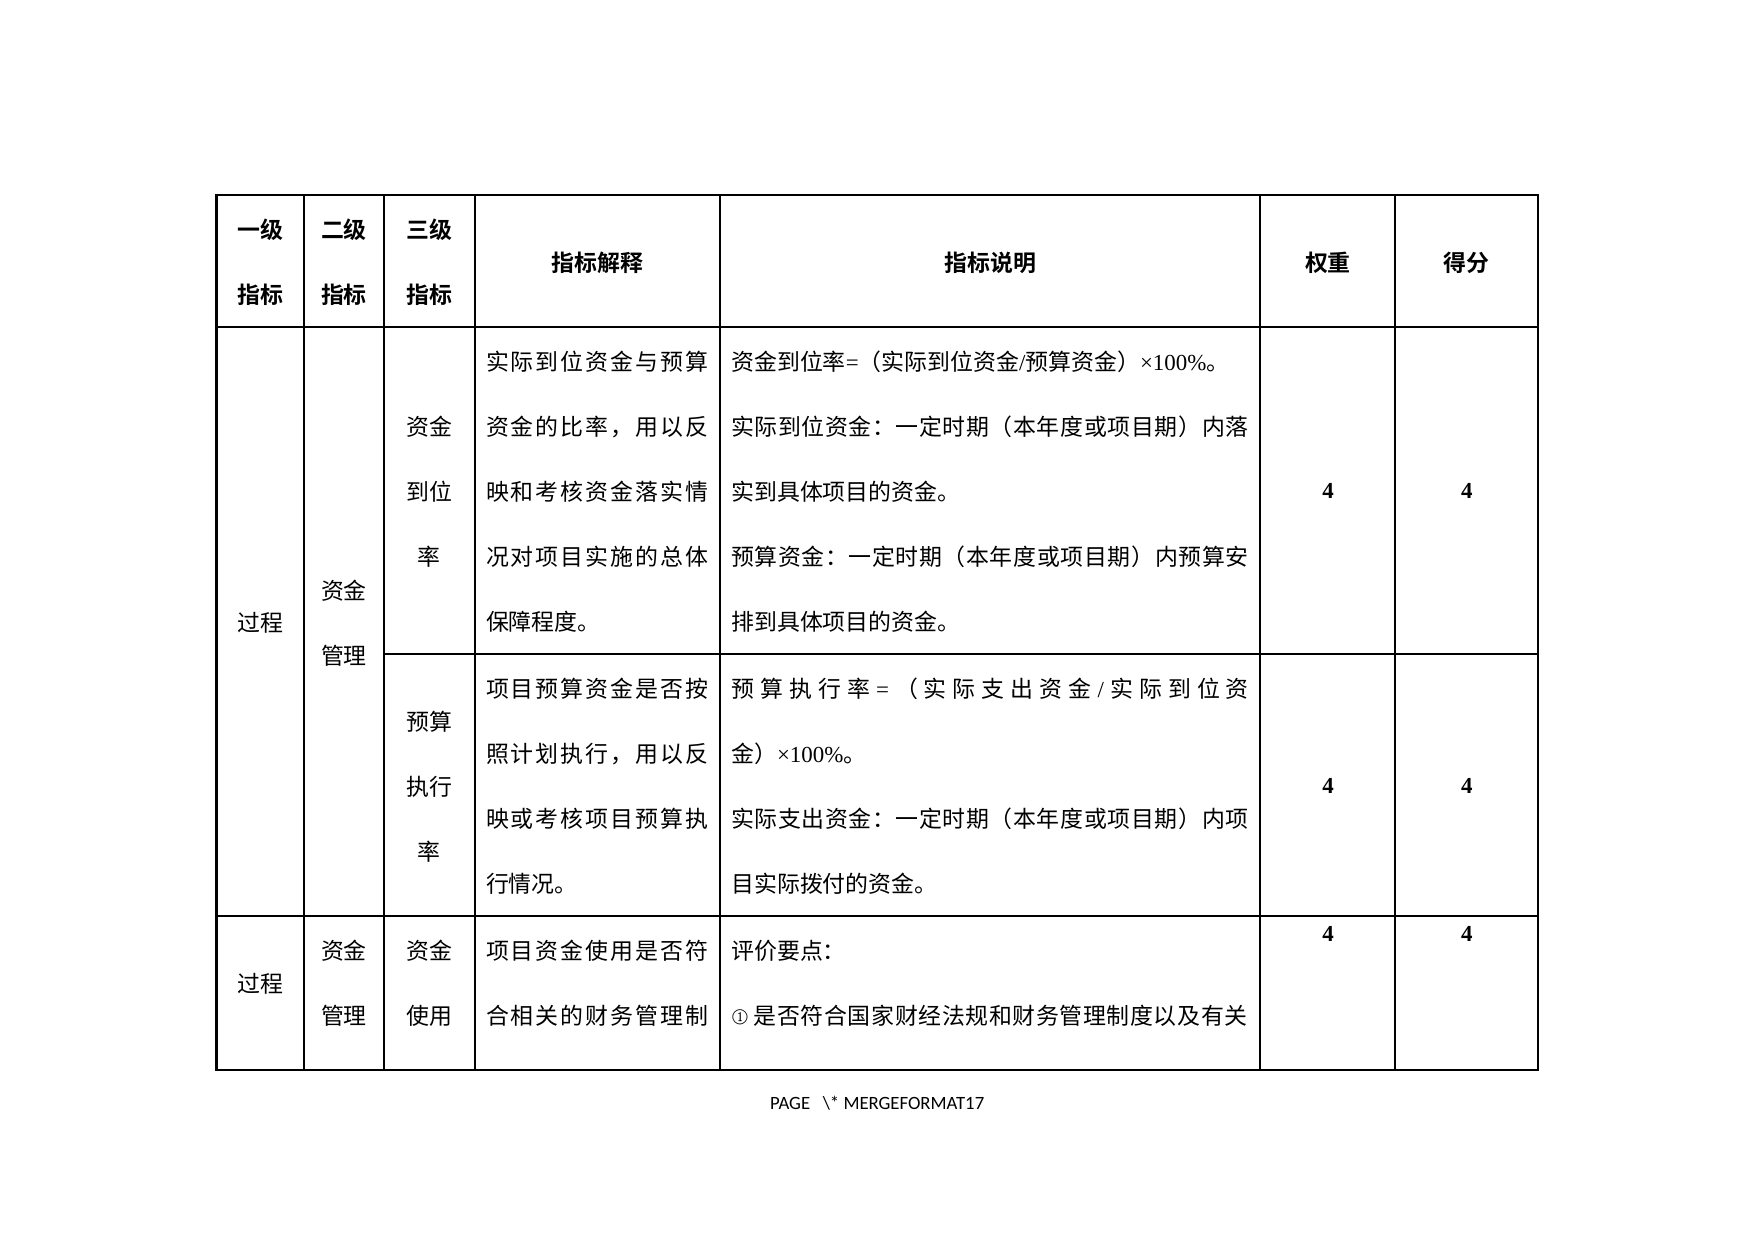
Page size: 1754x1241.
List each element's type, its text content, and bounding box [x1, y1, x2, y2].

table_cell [721, 917, 1259, 1069]
table_cell 4 [1396, 328, 1537, 653]
table_header 二级指标 [305, 196, 383, 326]
table_cell 实际到位资金与预算资金的比率，用以反映和考核资金落实情况对项目实施的总体保障程度。 [476, 328, 719, 653]
table_cell 4 [1261, 917, 1394, 1069]
table_cell 4 [1261, 655, 1394, 915]
table_header 一级指标 [218, 196, 303, 326]
table_header 指标说明 [721, 196, 1259, 326]
table_header 权重 [1261, 196, 1394, 326]
table_cell 预算执行率=（实际支出资金/实际到位资金）×100%。 实际支出资金：一定时期（本年度或项目期）内项目实际拨付的资金。 [721, 655, 1259, 915]
table_cell 项目预算资金是否按照计划执行，用以反映或考核项目预算执行情况。 [476, 655, 719, 915]
table_cell 4 [1261, 328, 1394, 653]
table_cell 资金管理 [305, 917, 383, 1069]
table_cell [476, 917, 719, 1069]
table_header 三级指标 [385, 196, 474, 326]
table_cell 预算执行率 [385, 655, 474, 915]
table_cell 资金到位率 [385, 328, 474, 653]
table_cell 资金使用 合规性 [385, 917, 474, 1069]
table_cell 资金管理 [305, 328, 383, 915]
table_cell 过程 [218, 328, 303, 915]
table_cell 资金到位率=（实际到位资金/预算资金）×100%。 实际到位资金：一定时期（本年度或项目期）内落实到具体项目的资金。 预算资金：一定时期（本年度或项目期）内预算安排到具体项目的资金。 [721, 328, 1259, 653]
table_header 得分 [1396, 196, 1537, 326]
table_cell 4 [1396, 917, 1537, 1069]
table_header 指标解释 [476, 196, 719, 326]
table_cell 过程 [218, 917, 303, 1069]
table_cell 4 [1396, 655, 1537, 915]
